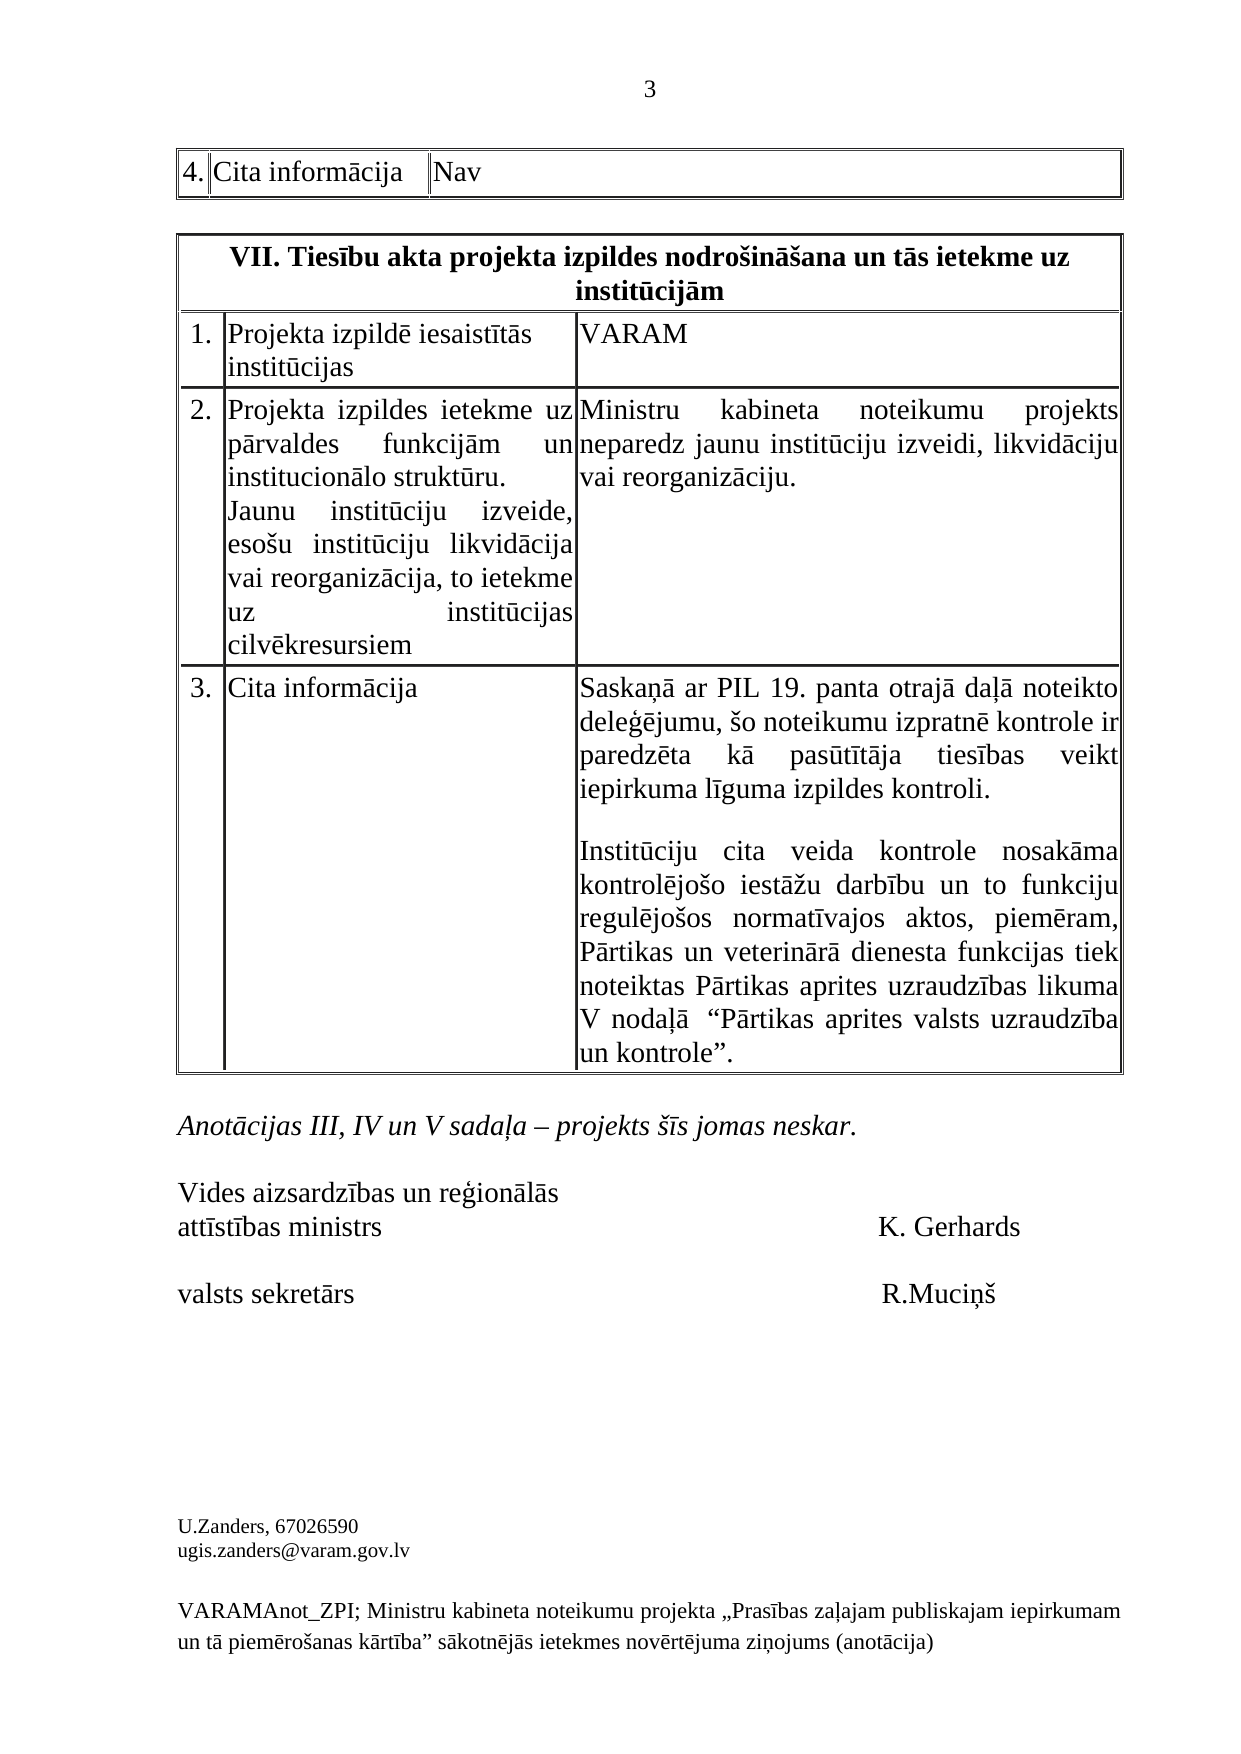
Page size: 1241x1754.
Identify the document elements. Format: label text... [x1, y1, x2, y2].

table_cell Saskaņā ar PIL 19. panta otrajā daļā noteikto deleģējumu, šo noteikumu izpratnē kontrole ir paredzēta kā pasūtītāja tiesības veikt iepirkuma līguma izpildes kontroli. Institūciju cita veida kontrole nosakāma kontrolējošo iestāžu darbību un to funkciju regulējošos normatīvajos aktos, piemēram, Pārtikas un veterinārā dienesta funkcijas tiek noteiktas Pārtikas aprites uzraudzības likuma V nodaļā “Pārtikas aprites valsts uzraudzība un kontrole”. [576, 664, 1120, 1071]
table_cell 1. [179, 310, 223, 386]
table_cell Nav [430, 151, 1120, 196]
text Anotācijas III, IV un V sadaļa – projekts šīs jomas neskar. [177, 1108, 1122, 1142]
text U.Zanders, 67026590 [177, 1513, 1122, 1538]
table_cell Ministru kabineta noteikumu projekts neparedz jaunu institūciju izveidi, likvidāciju vai reorganizāciju. [578, 386, 1120, 664]
text ugis.zanders@varam.gov.lv [177, 1538, 1122, 1562]
table_cell VARAM [578, 310, 1121, 386]
table_cell Projekta izpildē iesaistītās institūcijas [226, 313, 575, 386]
table_cell Cita informācija [224, 667, 576, 1071]
table_cell Projekta izpildes ietekme uz pārvaldes funkcijām un institucionālo struktūru. Jaunu institūciju izveide, esošu institūciju likvidācija vai reorganizācija, to ietekme uz institūcijas cilvēkresursiem [226, 389, 575, 664]
text valsts sekretārs R.Muciņš [177, 1276, 1122, 1309]
table_cell 2. [179, 386, 223, 664]
table_cell 4. [179, 151, 209, 196]
table_cell Cita informācija [210, 151, 429, 196]
text Vides aizsardzības un reģionālās [177, 1175, 1122, 1209]
table_cell 3. [179, 664, 224, 1071]
text attīstības ministrs K. Gerhards [177, 1209, 1122, 1242]
table_header VII. Tiesību akta projekta izpildes nodrošināšana un tās ietekme uz institūcijām [179, 236, 1120, 309]
